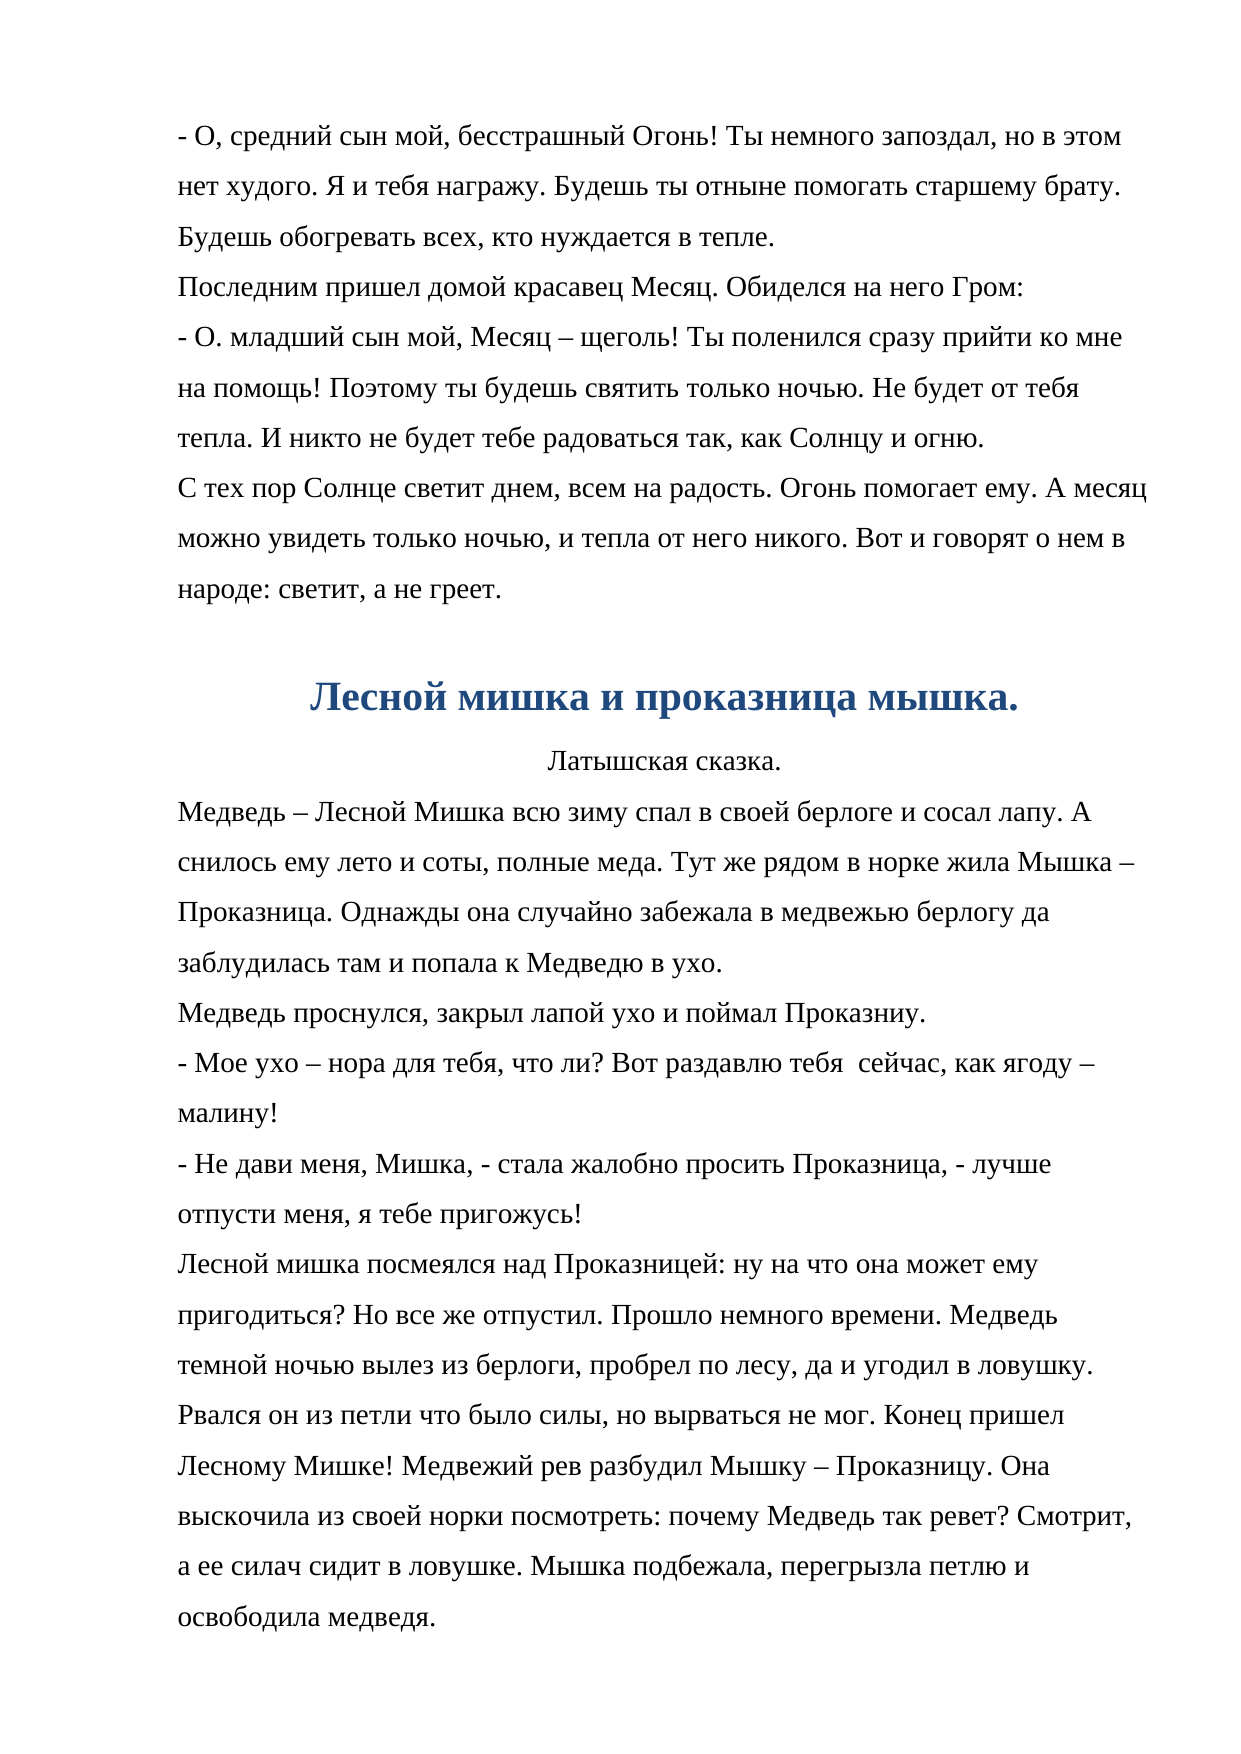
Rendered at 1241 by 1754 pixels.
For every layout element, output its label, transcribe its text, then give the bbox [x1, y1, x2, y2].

text - Мое ухо – нора для тебя, что ли? Вот раздавлю тебя сейчас, как ягоду – малину! [177, 1045, 1152, 1129]
text - О, средний сын мой, бесстрашный Огонь! Ты немного запоздал, но в этом нет худого. Я и тебя награжу. Будешь ты отныне помогать старшему брату. Будешь обогревать всех, кто нуждается в тепле. [177, 118, 1152, 252]
text - Не дави меня, Мишка, - стала жалобно просить Проказница, - лучше отпусти меня, я тебе пригожусь! [177, 1146, 1152, 1230]
text Последним пришел домой красавец Месяц. Обиделся на него Гром: [177, 269, 1152, 303]
text Медведь проснулся, закрыл лапой ухо и поймал Проказниу. [177, 995, 1152, 1028]
text Лесной мишка и проказница мышка. [177, 672, 1152, 719]
text Медведь – Лесной Мишка всю зиму спал в своей берлоге и сосал лапу. А снилось ему лето и соты, полные меда. Тут же рядом в норке жила Мышка – Проказница. Однажды она случайно забежала в медвежью берлогу да заблудилась там и попала к Медведю в ухо. [177, 794, 1152, 978]
text - О. младший сын мой, Месяц – щеголь! Ты поленился сразу прийти ко мне на помощь! Поэтому ты будешь святить только ночью. Не будет от тебя тепла. И никто не будет тебе радоваться так, как Солнцу и огню. [177, 319, 1152, 453]
text Лесной мишка посмеялся над Проказницей: ну на что она может ему пригодиться? Но все же отпустил. Прошло немного времени. Медведь темной ночью вылез из берлоги, пробрел по лесу, да и угодил в ловушку. Рвался он из петли что было силы, но вырваться не мог. Конец пришел Лесному Мишке! Медвежий рев разбудил Мышку – Проказницу. Она выскочила из своей норки посмотреть: почему Медведь так ревет? Смотрит, а ее силач сидит в ловушке. Мышка подбежала, перегрызла петлю и освободила медведя. [177, 1247, 1152, 1632]
text Латышская сказка. [177, 743, 1152, 777]
text С тех пор Солнце светит днем, всем на радость. Огонь помогает ему. А месяц можно увидеть только ночью, и тепла от него никого. Вот и говорят о нем в народе: светит, а не греет. [177, 470, 1152, 604]
